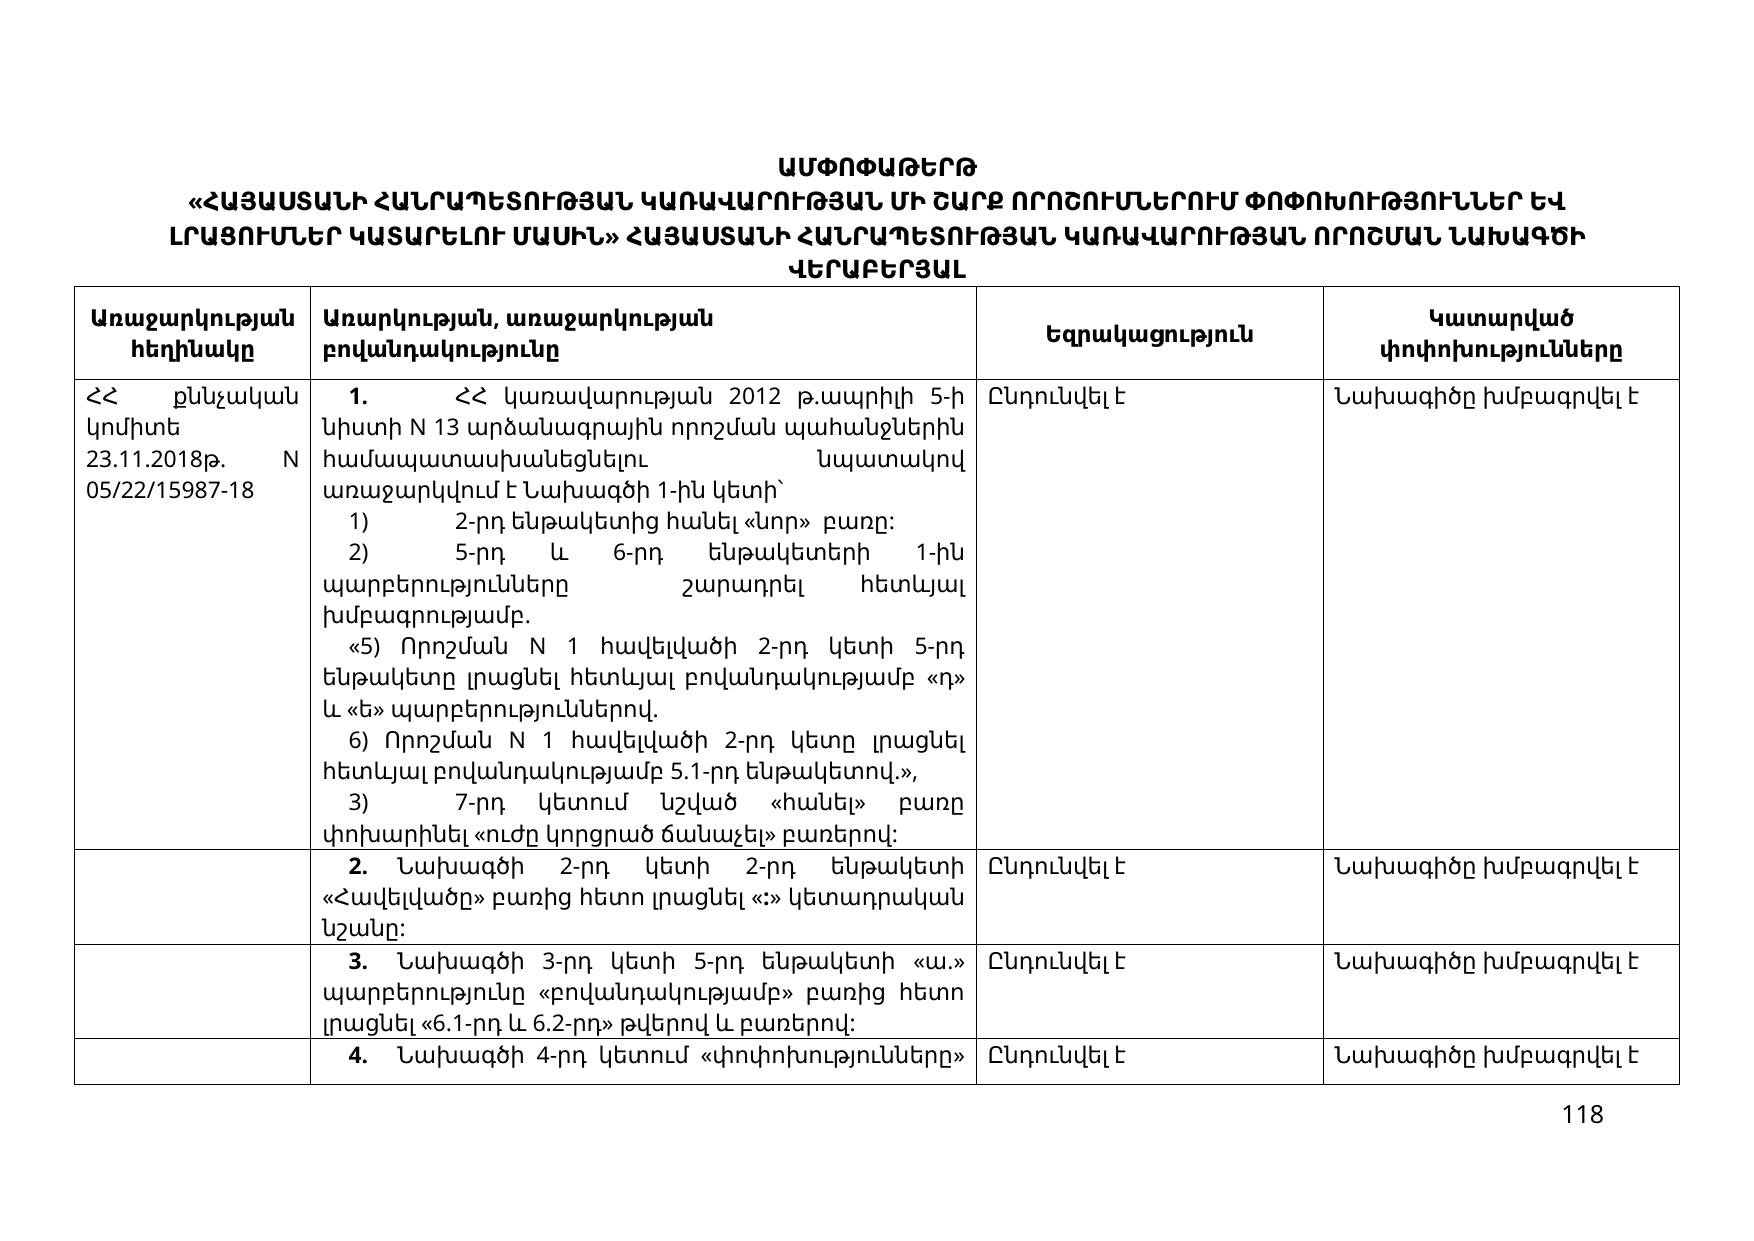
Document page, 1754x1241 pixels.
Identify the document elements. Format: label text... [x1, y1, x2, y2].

table_cell Ընդունվել է [977, 945, 1323, 1038]
table_cell Նախագծի 2-րդ կետի 2-րդ ենթակետի «Հավելվածը» բառից հետո լրացնել «:» կետադրական նշանը: [311, 850, 976, 943]
table_cell Նախագիծը խմբագրվել է [1324, 380, 1679, 849]
text «ՀԱՅԱՍՏԱՆԻ ՀԱՆՐԱՊԵՏՈՒԹՅԱՆ ԿԱՌԱՎԱՐՈՒԹՅԱՆ ՄԻ ՇԱՐՔ ՈՐՈՇՈՒՄՆԵՐՈՒՄ ՓՈՓՈԽՈՒԹՅՈՒՆՆԵՐ ԵՎ ԼՐԱՑՈՒՄՆԵՐ ԿԱՏԱՐԵԼՈՒ ՄԱՍԻՆ» ՀԱՅԱՍՏԱՆԻ ՀԱՆՐԱՊԵՏՈՒԹՅԱՆ ԿԱՌԱՎԱՐՈՒԹՅԱՆ ՈՐՈՇՄԱՆ ՆԱԽԱԳԾԻ ՎԵՐԱԲԵՐՅԱԼ [150, 184, 1604, 286]
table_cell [311, 1039, 976, 1084]
table_header Առարկության, առաջարկության բովանդակությունը [311, 287, 976, 379]
table_cell [75, 1039, 310, 1084]
table_cell Նախագիծը խմբագրվել է [1324, 850, 1679, 943]
table_cell [75, 850, 310, 943]
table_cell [1324, 1039, 1679, 1084]
table_header Եզրակացություն [977, 287, 1323, 379]
table_cell ՀՀ կառավարության 2012 թ.ապրիլի 5-ի նիստի N 13 արձանագրային որոշման պահանջներին համապատասխանեցնելու նպատակով առաջարկվում է Նախագծի 1-ին կետի՝ 2-րդ ենթակետից հանել «նոր» բառը: 5-րդ և 6-րդ ենթակետերի 1-ին պարբերությունները շարադրել հետևյալ խմբագրությամբ. «5) Որոշման N 1 հավելվածի 2-րդ կետի 5-րդ ենթակետը լրացնել հետևյալ բովանդակությամբ «դ» և «ե» պարբերություններով. 6) Որոշման N 1 հավելվածի 2-րդ կետը լրացնել հետևյալ բովանդակությամբ 5.1-րդ ենթակետով.», 7-րդ կետում նշված «հանել» բառը փոխարինել «ուժը կորցրած ճանաչել» բառերով: [311, 380, 976, 849]
text ԱՄՓՈՓԱԹԵՐԹ [150, 150, 1604, 184]
table_header Կատարված փոփոխությունները [1324, 287, 1679, 379]
table_cell [75, 945, 310, 1038]
table_header Առաջարկության հեղինակը [75, 287, 310, 379]
table_cell ՀՀ քննչական կոմիտե 23.11.2018թ. N 05/22/15987-18 [75, 380, 310, 849]
table_cell Ընդունվել է [977, 850, 1323, 943]
table_cell Ընդունվել է [977, 380, 1323, 849]
table_cell Ընդունվել է [977, 1039, 1323, 1084]
table_cell Նախագծի 3-րդ կետի 5-րդ ենթակետի «ա.» պարբերությունը «բովանդակությամբ» բառից հետո լրացնել «6.1-րդ և 6.2-րդ» թվերով և բառերով: [311, 945, 976, 1038]
table_cell Նախագիծը խմբագրվել է [1324, 945, 1679, 1038]
